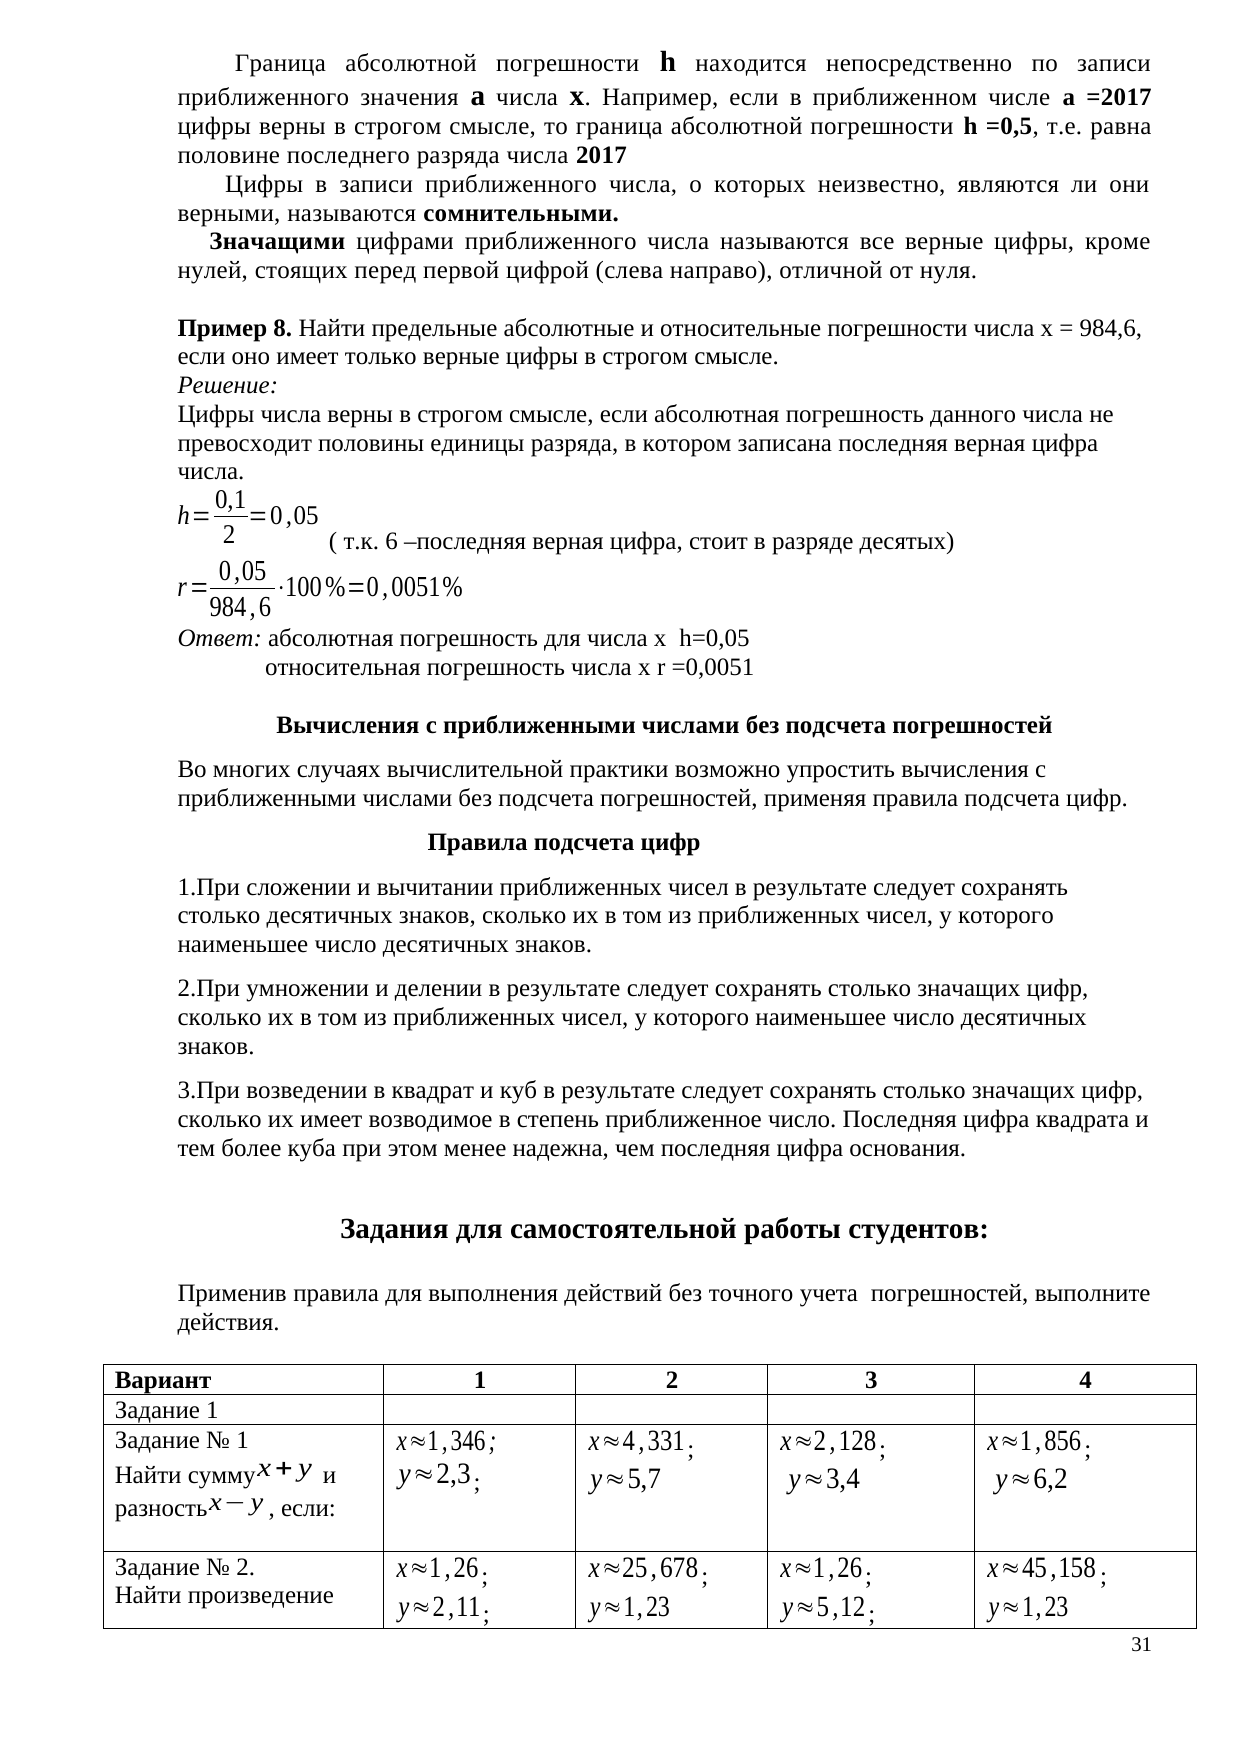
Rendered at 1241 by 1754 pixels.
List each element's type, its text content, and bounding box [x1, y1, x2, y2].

table_cell Задание 1 [104, 1395, 383, 1424]
text Граница абсолютной погрешности h находится непосредственно по записи приближенного значения а числа х. Например, если в приближенном числе а =2017 цифры верны в строгом смысле, то граница абсолютной погрешности h =0,5, т.е. равна половине последнего разряда числа 2017 [177, 44, 1152, 169]
table_cell ; ; [768, 1552, 974, 1628]
text Ответ: абсолютная погрешность для числа х h=0,05 [177, 623, 1152, 652]
table_cell ; [384, 1425, 575, 1551]
table_cell [768, 1395, 974, 1424]
table_cell [576, 1395, 767, 1424]
text Вычисления с приближенными числами без подсчета погрешностей [177, 710, 1152, 738]
table_cell [975, 1395, 1196, 1424]
text 2.При умножении и делении в результате следует сохранять столько значащих цифр, сколько их в том из приближенных чисел, у которого наименьшее число десятичных знаков. [177, 973, 1152, 1060]
table_cell ; [975, 1552, 1196, 1628]
table_cell ; [576, 1425, 767, 1551]
text Цифры в записи приближенного числа, о которых неизвестно, являются ли они верными, называются сомнительными. [177, 169, 1152, 226]
text Решение: [177, 370, 1152, 399]
table_header 4 [975, 1365, 1196, 1394]
table_header 2 [576, 1365, 767, 1394]
text ( т.к. 6 –последняя верная цифра, стоит в разряде десятых) [177, 485, 1152, 555]
table_cell ; ; [384, 1552, 575, 1628]
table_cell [104, 1552, 383, 1628]
text Задания для самостоятельной работы студентов: [177, 1211, 1152, 1244]
table_header 1 [384, 1365, 575, 1394]
text Цифры числа верны в строгом смысле, если абсолютная погрешность данного числа не превосходит половины единицы разряда, в котором записана последняя верная цифра числа. [177, 399, 1152, 485]
text Пример 8. Найти предельные абсолютные и относительные погрешности числа х = 984,6, если оно имеет только верные цифры в строгом смысле. [177, 313, 1152, 370]
text 1.При сложении и вычитании приближенных чисел в результате следует сохранять столько десятичных знаков, сколько их в том из приближенных чисел, у которого наименьшее число десятичных знаков. [177, 872, 1152, 958]
text Правила подсчета цифр [177, 827, 1152, 856]
table_cell [384, 1395, 575, 1424]
table_cell ; [975, 1425, 1196, 1551]
table_header Вариант [104, 1365, 383, 1394]
table_cell ; [768, 1425, 974, 1551]
table_header 3 [768, 1365, 974, 1394]
table_cell ; [576, 1552, 767, 1628]
text 3.При возведении в квадрат и куб в результате следует сохранять столько значащих цифр, сколько их имеет возводимое в степень приближенное число. Последняя цифра квадрата и тем более куба при этом менее надежна, чем последняя цифра основания. [177, 1075, 1152, 1162]
text относительная погрешность числа х r =0,0051 [177, 652, 1152, 681]
text Значащими цифрами приближенного числа называются все верные цифры, кроме нулей, стоящих перед первой цифрой (слева направо), отличной от нуля. [177, 226, 1152, 284]
table_cell Задание № 1 Найти сумму и разность, если: [104, 1425, 383, 1551]
text Применив правила для выполнения действий без точного учета погрешностей, выполните действия. [177, 1278, 1152, 1335]
text Во многих случаях вычислительной практики возможно упростить вычисления с приближенными числами без подсчета погрешностей, применяя правила подсчета цифр. [177, 754, 1152, 812]
